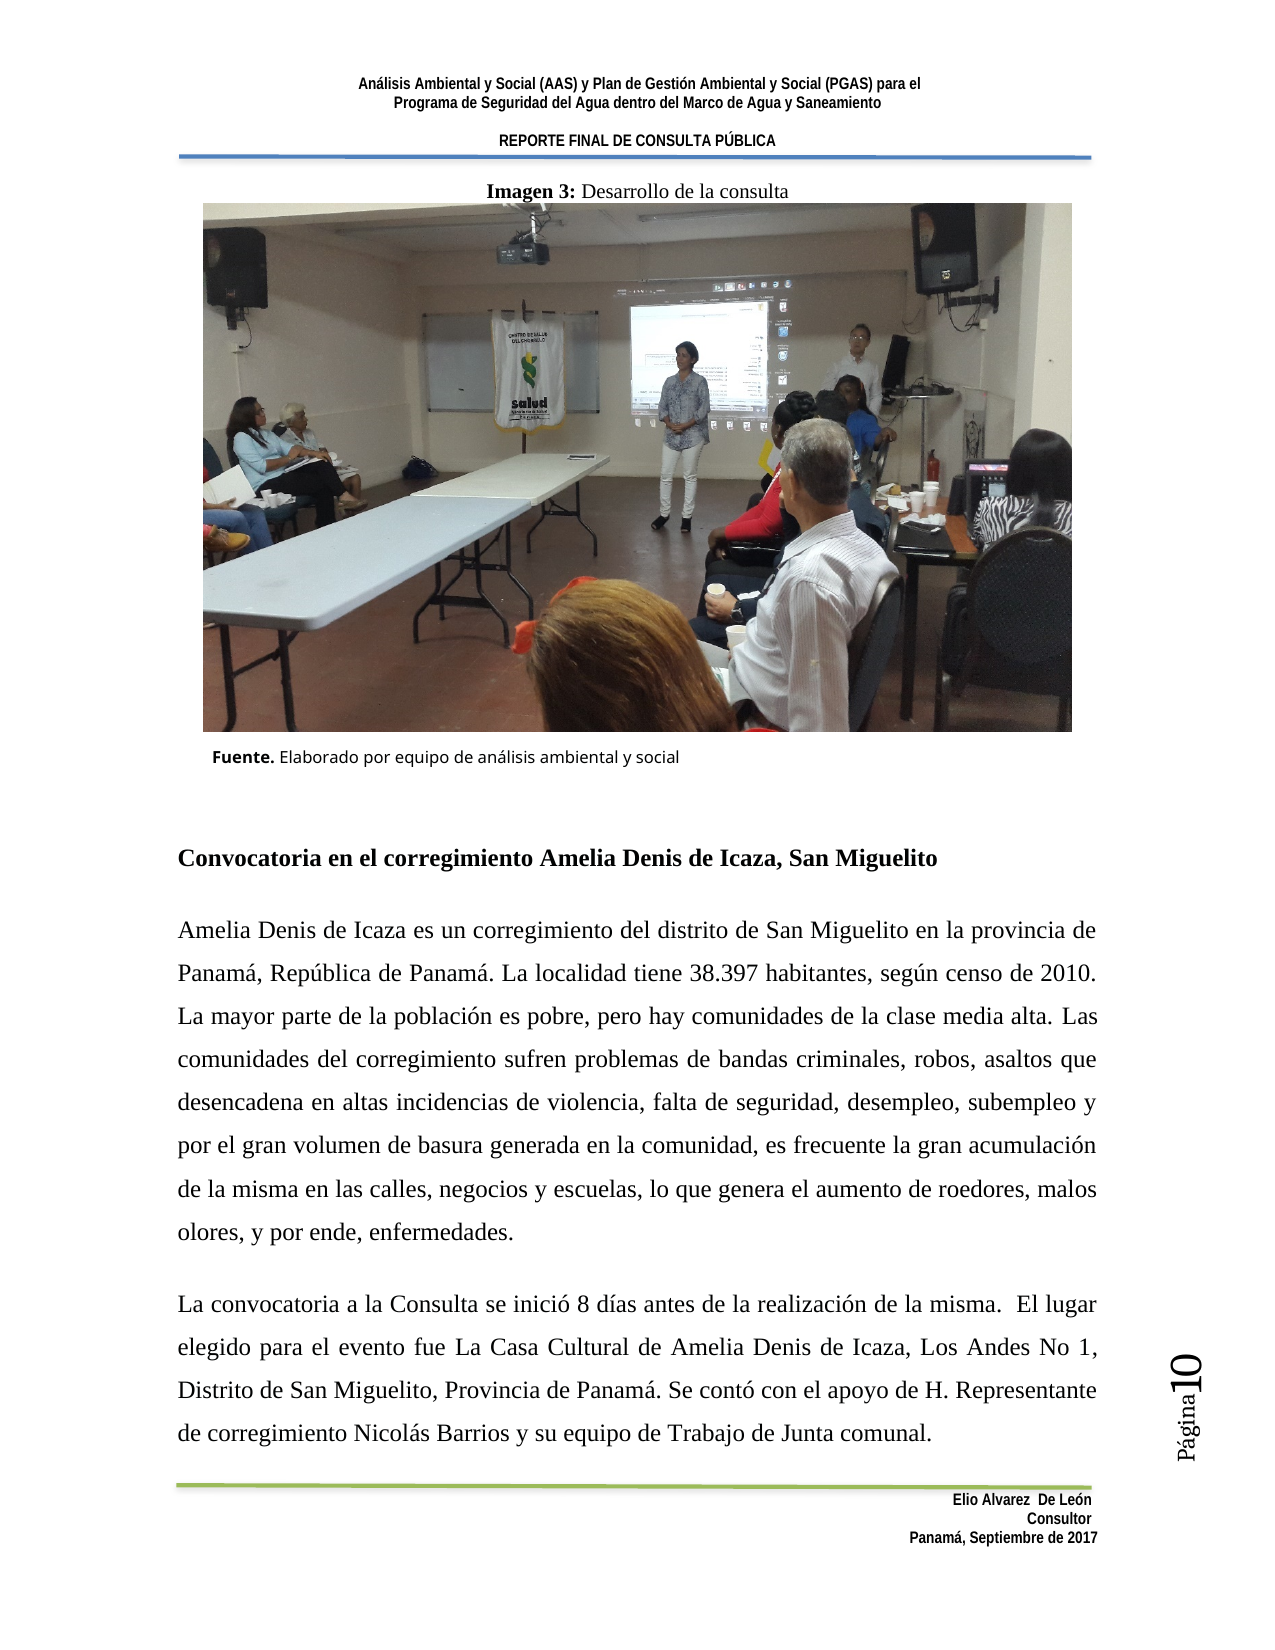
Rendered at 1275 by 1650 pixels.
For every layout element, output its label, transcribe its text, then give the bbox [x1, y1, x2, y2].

text Amelia Denis de Icaza es un corregimiento del distrito de San Miguelito en la provincia de Panamá, República de Panamá. La localidad tiene 38.397 habitantes, según censo de 2010. La mayor parte de la población es pobre, pero hay comunidades de la clase media alta. Las comunidades del corregimiento sufren problemas de bandas criminales, robos, asaltos que desencadena en altas incidencias de violencia, falta de seguridad, desempleo, subempleo y por el gran volumen de basura generada en la comunidad, es frecuente la gran acumulación de la misma en las calles, negocios y escuelas, lo que genera el aumento de roedores, malos olores, y por ende, enfermedades. [177, 915, 1098, 1246]
picture [203, 203, 1072, 732]
text Imagen 3: Desarrollo de la consulta [177, 179, 1098, 203]
text La convocatoria a la Consulta se inició 8 días antes de la realización de la misma. El lugar elegido para el evento fue La Casa Cultural de Amelia Denis de Icaza, Los Andes No 1, Distrito de San Miguelito, Provincia de Panamá. Se contó con el apoyo de H. Representante de corregimiento Nicolás Barrios y su equipo de Trabajo de Junta comunal. [177, 1289, 1098, 1447]
text Fuente. Elaborado por equipo de análisis ambiental y social [177, 745, 1098, 768]
text Convocatoria en el corregimiento Amelia Denis de Icaza, San Miguelito [177, 843, 1098, 871]
